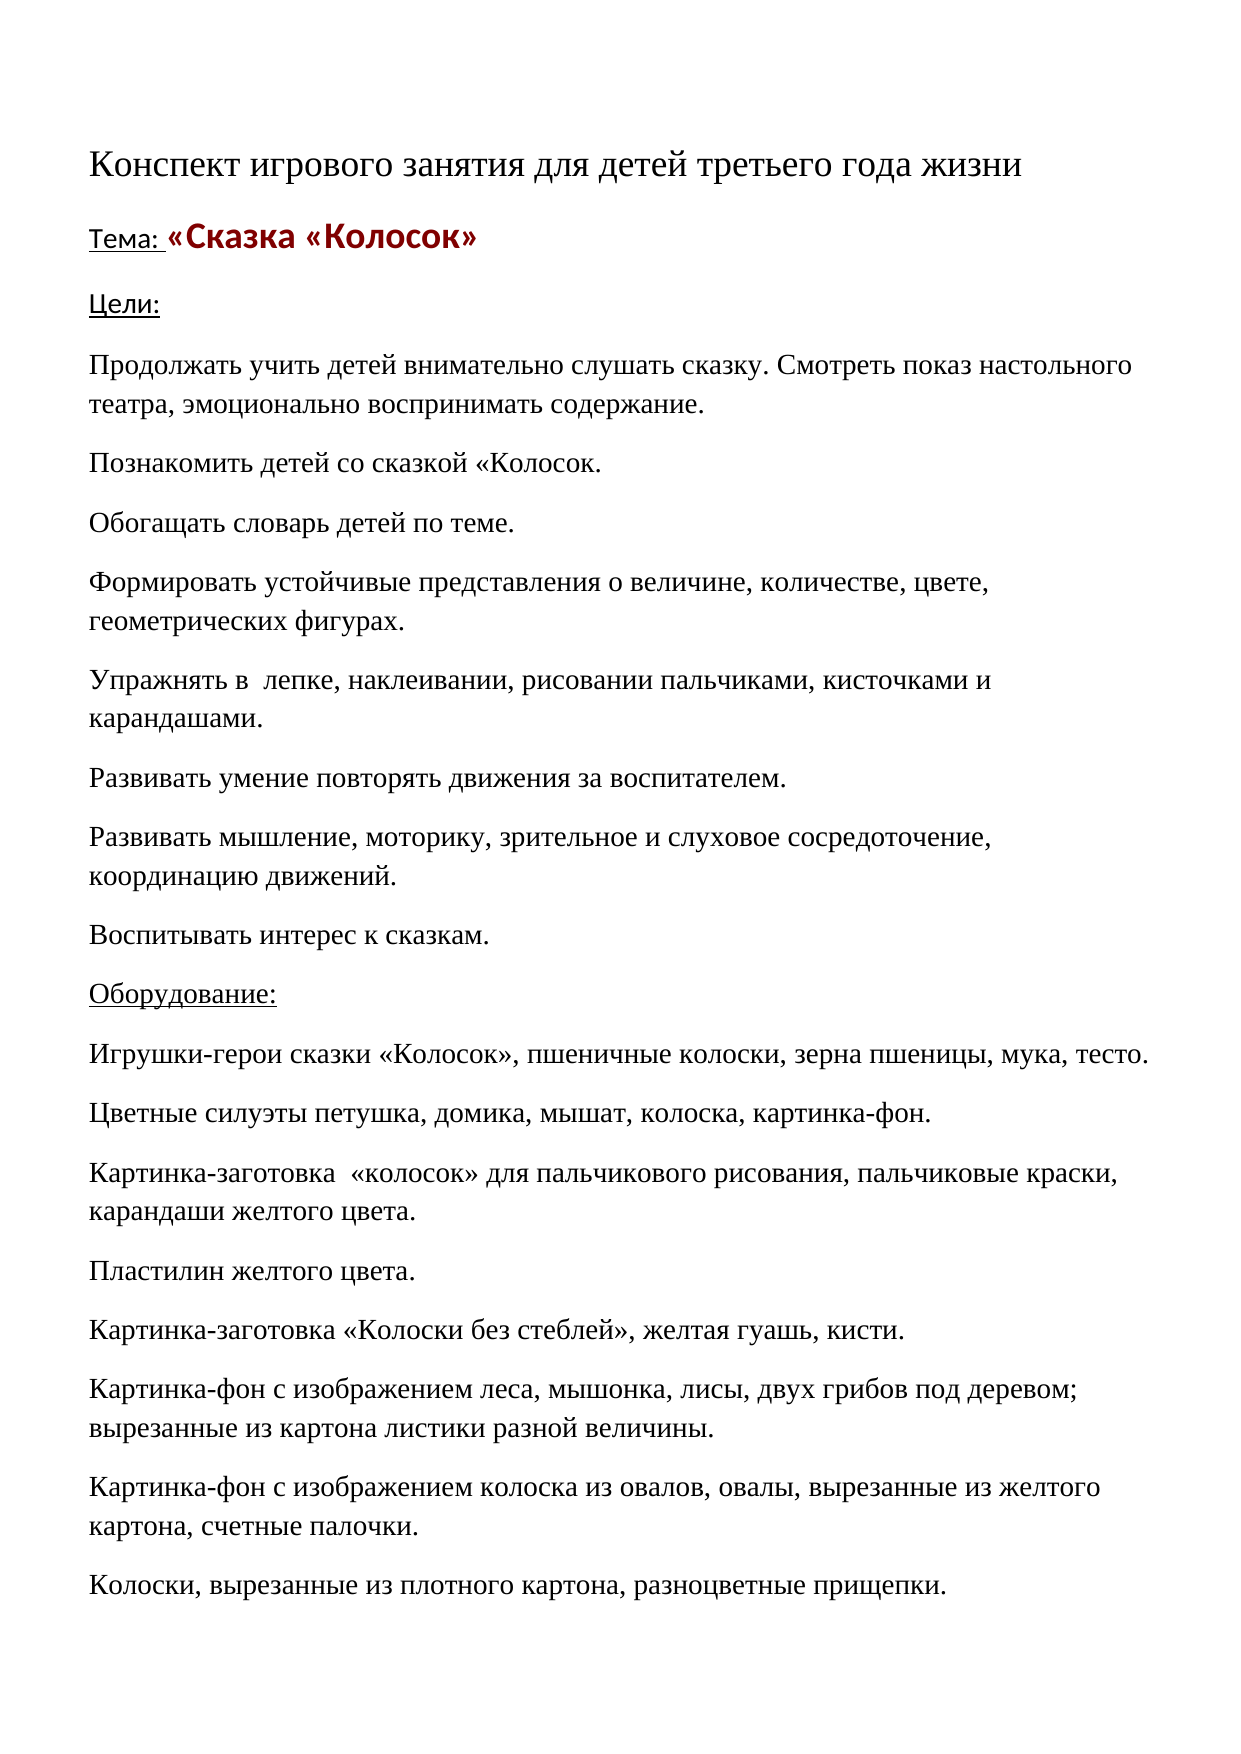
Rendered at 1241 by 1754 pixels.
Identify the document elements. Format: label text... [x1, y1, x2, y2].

text Конспект игрового занятия для детей третьего года жизни [89, 142, 1152, 185]
text Картинка-фон с изображением колоска из овалов, овалы, вырезанные из желтого картона, счетные палочки. [89, 1469, 1152, 1541]
text Воспитывать интерес к сказкам. [89, 917, 1152, 951]
text Картинка-заготовка «колосок» для пальчикового рисования, пальчиковые краски, карандаши желтого цвета. [89, 1155, 1152, 1227]
text Оборудование: [89, 977, 1152, 1010]
text Продолжать учить детей внимательно слушать сказку. Смотреть показ настольного театра, эмоционально воспринимать содержание. [89, 347, 1152, 419]
text Игрушки-герои сказки «Колосок», пшеничные колоски, зерна пшеницы, мука, тесто. [89, 1036, 1152, 1069]
text Картинка-заготовка «Колоски без стеблей», желтая гуашь, кисти. [89, 1312, 1152, 1346]
text Обогащать словарь детей по теме. [89, 505, 1152, 538]
text Цветные силуэты петушка, домика, мышат, колоска, картинка-фон. [89, 1095, 1152, 1129]
text Развивать мышление, моторику, зрительное и слуховое сосредоточение, координацию движений. [89, 819, 1152, 891]
text Тема: «Сказка «Колосок» [89, 212, 1152, 258]
text Пластилин желтого цвета. [89, 1253, 1152, 1286]
text Колоски, вырезанные из плотного картона, разноцветные прищепки. [89, 1567, 1152, 1601]
text Развивать умение повторять движения за воспитателем. [89, 760, 1152, 793]
text Картинка-фон с изображением леса, мышонка, лисы, двух грибов под деревом; вырезанные из картона листики разной величины. [89, 1371, 1152, 1443]
text Цели: [89, 286, 1152, 321]
text Познакомить детей со сказкой «Колосок. [89, 445, 1152, 479]
text Упражнять в лепке, наклеивании, рисовании пальчиками, кисточками и карандашами. [89, 662, 1152, 734]
text Формировать устойчивые представления о величине, количестве, цвете, геометрических фигурах. [89, 564, 1152, 636]
